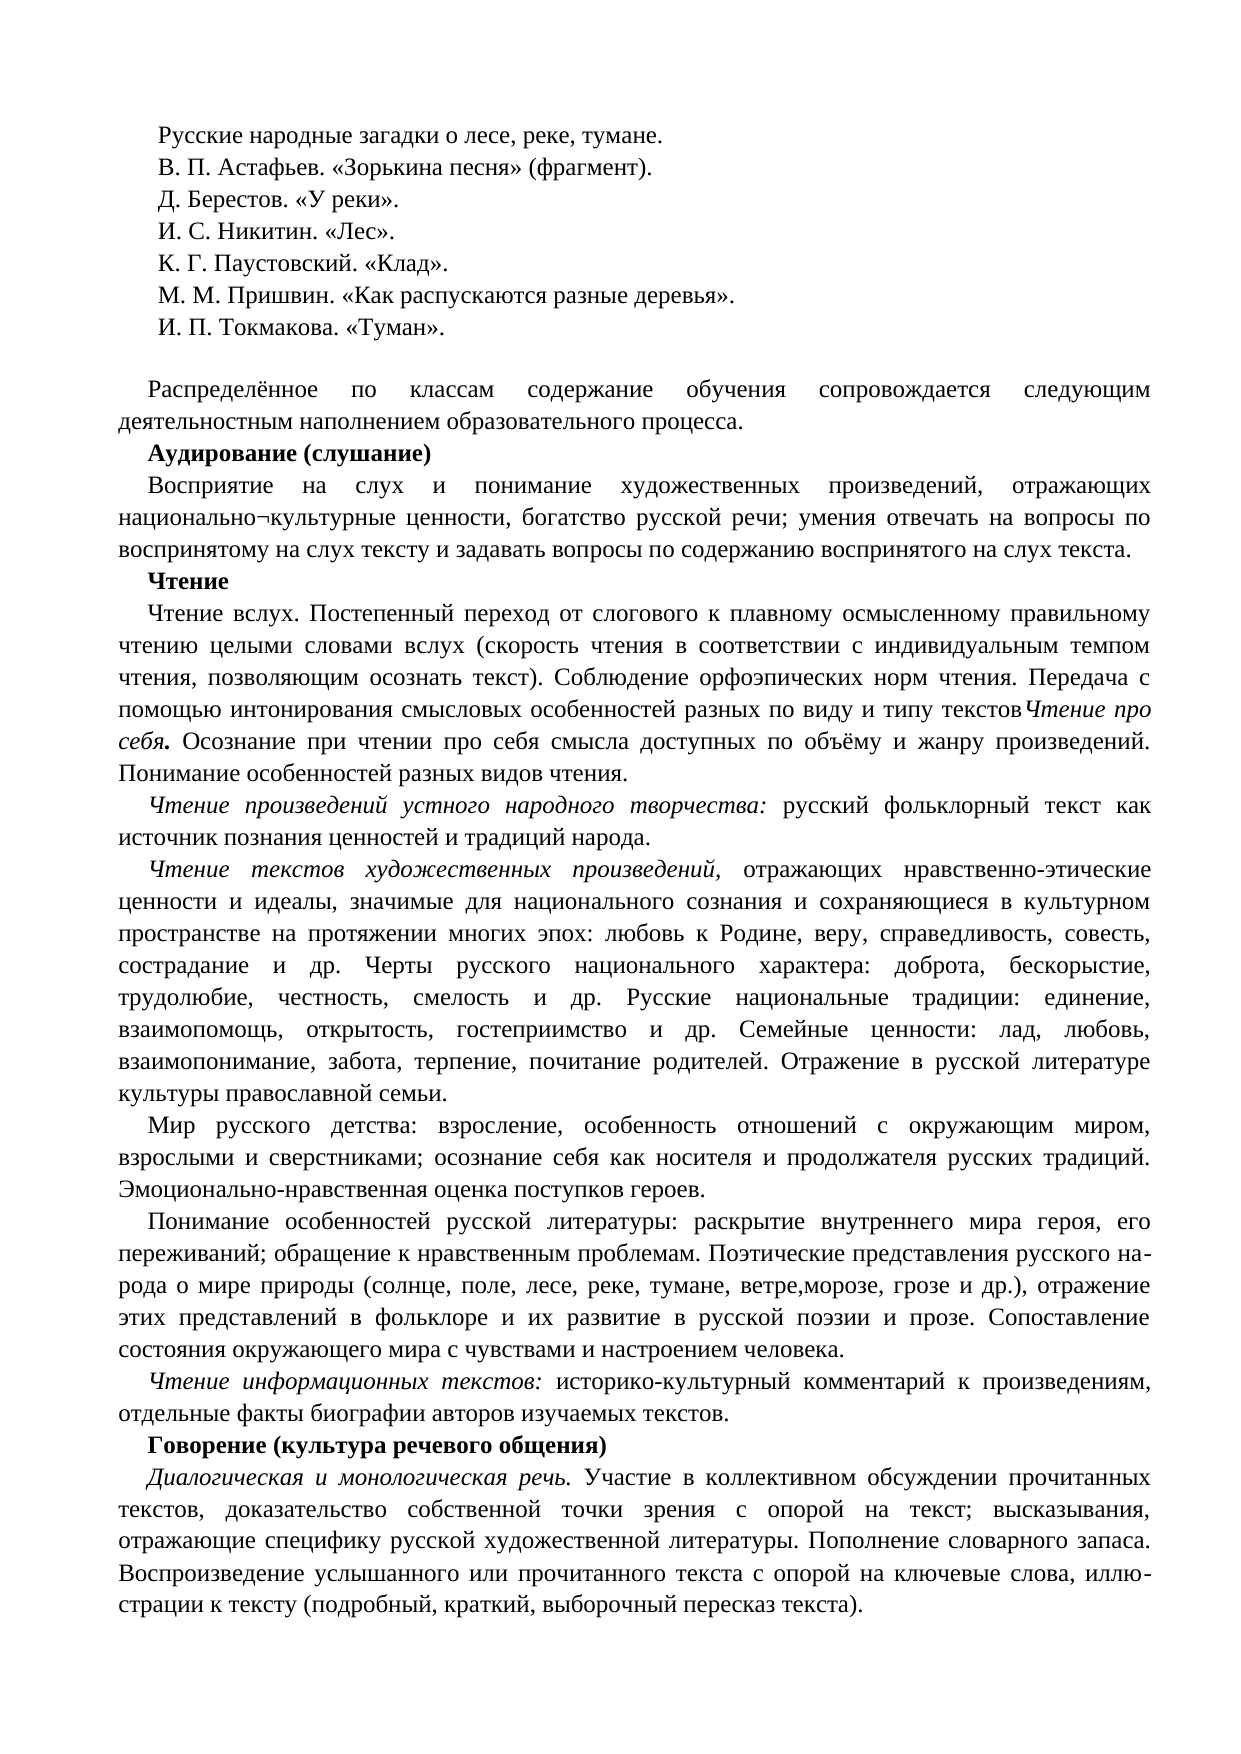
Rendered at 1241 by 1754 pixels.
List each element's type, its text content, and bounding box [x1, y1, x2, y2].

text Говорение (культура речевого общения) [118, 1427, 1152, 1459]
text Чтение информационных текстов: историко-культурный комментарий к произведениям, отдельные факты биографии авторов изучаемых текстов. [118, 1363, 1152, 1427]
text М. М. Пришвин. «Как распускаются разные деревья». [158, 278, 1152, 310]
text И. С. Никитин. «Лес». [158, 214, 1152, 246]
text Чтение вслух. Постепенный переход от слогового к плавному осмысленному правильному чтению целыми словами вслух (скорость чтения в соответствии с индивидуальным темпом чтения, позволяющим осознать текст). Соблюдение орфоэпических норм чтения. Передача с помощью интонирования смысловых особенностей разных по виду и типу текстовЧтение про себя. Осознание при чтении про себя смысла доступных по объёму и жанру произведений. Понимание особенностей разных видов чтения. [118, 596, 1152, 788]
text Мир русского детства: взросление, особенность отношений с окружающим миром, взрослыми и сверстниками; осознание себя как носителя и продолжателя русских традиций. Эмоционально-нравственная оценка поступков героев. [118, 1108, 1152, 1204]
text В. П. Астафьев. «Зорькина песня» (фрагмент). [158, 150, 1152, 182]
text Распределённое по классам содержание обучения сопровождается следующим деятельностным наполнением образовательного процесса. [118, 372, 1152, 436]
text К. Г. Паустовский. «Клад». [158, 246, 1152, 278]
text Понимание особенностей русской литературы: раскрытие внутреннего мира героя, его переживаний; обращение к нравственным проблемам. Поэтические представления русского народа о мире природы (солнце, поле, лесе, реке, тумане, ветре,морозе, грозе и др.), отражение этих представлений в фольклоре и их развитие в русской поэзии и прозе. Сопоставление состояния окружающего мира с чувствами и настроением человека. [118, 1204, 1152, 1363]
text Д. Берестов. «У реки». [158, 182, 1152, 214]
text Русские народные загадки о лесе, реке, тумане. [158, 118, 1152, 150]
text Восприятие на слух и понимание художественных произведений, отражающих национально¬культурные ценности, богатство русской речи; умения отвечать на вопросы по воспринятому на слух тексту и задавать вопросы по содержанию воспринятого на слух текста. [118, 468, 1152, 564]
text И. П. Токмакова. «Туман». [158, 310, 1152, 342]
text Чтение произведений устного народного творчества: русский фольклорный текст как источник познания ценностей и традиций народа. [118, 788, 1152, 852]
text Аудирование (слушание) [118, 436, 1152, 468]
text Диалогическая и монологическая речь. Участие в коллективном обсуждении прочитанных текстов, доказательство собственной точки зрения с опорой на текст; высказывания, отражающие специфику русской художественной литературы. Пополнение словарного запаса. Воспроизведение услышанного или прочитанного текста с опорой на ключевые слова, иллюстрации к тексту (подробный, краткий, выборочный пересказ текста). [118, 1459, 1152, 1619]
text Чтение [118, 564, 1152, 596]
text Чтение текстов художественных произведений, отражающих нравственно-этические ценности и идеалы, значимые для национального сознания и сохраняющиеся в культурном пространстве на протяжении многих эпох: любовь к Родине, веру, справедливость, совесть, сострадание и др. Черты русского национального характера: доброта, бескорыстие, трудолюбие, честность, смелость и др. Русские национальные традиции: единение, взаимопомощь, открытость, гостеприимство и др. Семейные ценности: лад, любовь, взаимопонимание, забота, терпение, почитание родителей. Отражение в русской литературе культуры православной семьи. [118, 852, 1152, 1108]
